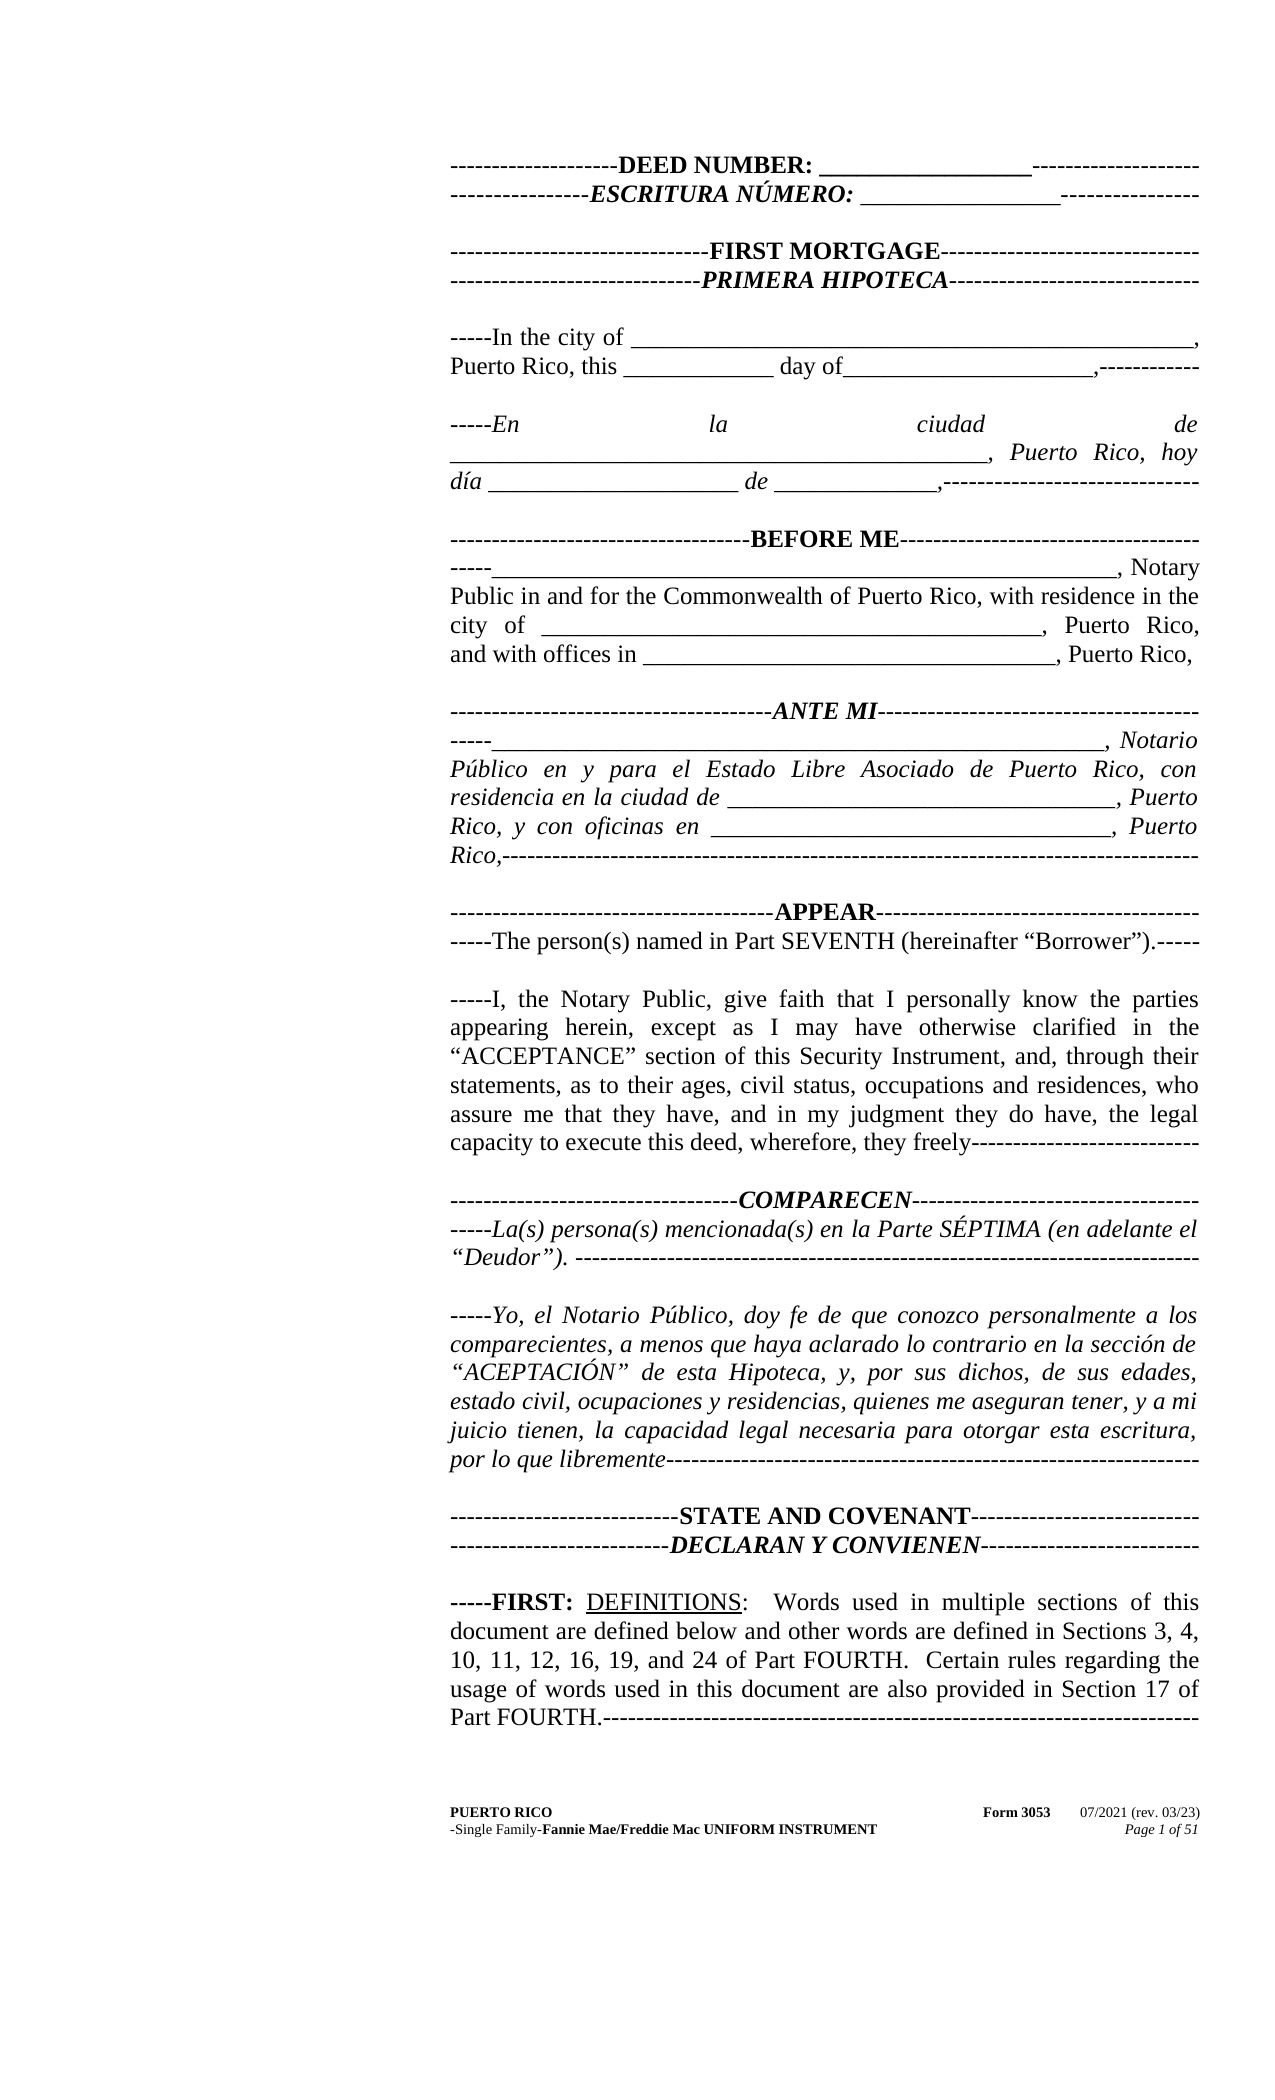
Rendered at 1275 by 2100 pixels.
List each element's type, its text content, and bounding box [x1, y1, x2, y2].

text -----__________________________________________________, Notary Public in and for the Commonwealth of Puerto Rico, with residence in the city of ________________________________________, Puerto Rico, and with offices in _________________________________, Puerto Rico, [450, 552, 1200, 667]
text FIRST MORTGAGE [450, 236, 1200, 265]
text ANTE MI [450, 696, 1200, 725]
text -----I, the Notary Public, give faith that I personally know the parties appearing herein, except as I may have otherwise clarified in the “ACCEPTANCE” section of this Security Instrument, and, through their statements, as to their ages, civil status, occupations and residences, who assure me that they have, and in my judgment they do have, the legal capacity to execute this deed, wherefore, they freely [450, 984, 1200, 1156]
text PRIMERA HIPOTECA [450, 265, 1200, 294]
text -----The person(s) named in Part SEVENTH (hereinafter “Borrower”). [450, 926, 1200, 955]
text -----En la ciudad de ___________________________________________, Puerto Rico, hoy día ____________________ de _____________, [450, 409, 1200, 495]
text ESCRITURA NÚMERO: ________________ [450, 179, 1200, 207]
text STATE AND COVENANT [450, 1501, 1200, 1530]
text DECLARAN Y CONVIENEN [450, 1530, 1200, 1559]
text COMPARECEN [450, 1185, 1200, 1214]
text -----FIRST: DEFINITIONS: Words used in multiple sections of this document are defined below and other words are defined in Sections 3, 4, 10, 11, 12, 16, 19, and 24 of Part FOURTH. Certain rules regarding the usage of words used in this document are also provided in Section 17 of Part FOURTH. [450, 1587, 1200, 1731]
text -----In the city of _____________________________________________, Puerto Rico, this ____________ day of____________________, [450, 322, 1200, 380]
text -----Yo, el Notario Público, doy fe de que conozco personalmente a los comparecientes, a menos que haya aclarado lo contrario en la sección de “ACEPTACIÓN” de esta Hipoteca, y, por sus dichos, de sus edades, estado civil, ocupaciones y residencias, quienes me aseguran tener, y a mi juicio tienen, la capacidad legal necesaria para otorgar esta escritura, por lo que libremente [450, 1300, 1200, 1472]
text APPEAR [450, 897, 1200, 926]
text -----_________________________________________________, Notario Público en y para el Estado Libre Asociado de Puerto Rico, con residencia en la ciudad de _______________________________, Puerto Rico, y con oficinas en ________________________________, Puerto Rico, [450, 725, 1200, 869]
text -----La(s) persona(s) mencionada(s) en la Parte SÉPTIMA (en adelante el “Deudor”). --------------------------------------------------------------------------- [450, 1214, 1200, 1271]
text DEED NUMBER: _________________ [450, 150, 1200, 179]
text BEFORE ME [450, 524, 1200, 552]
